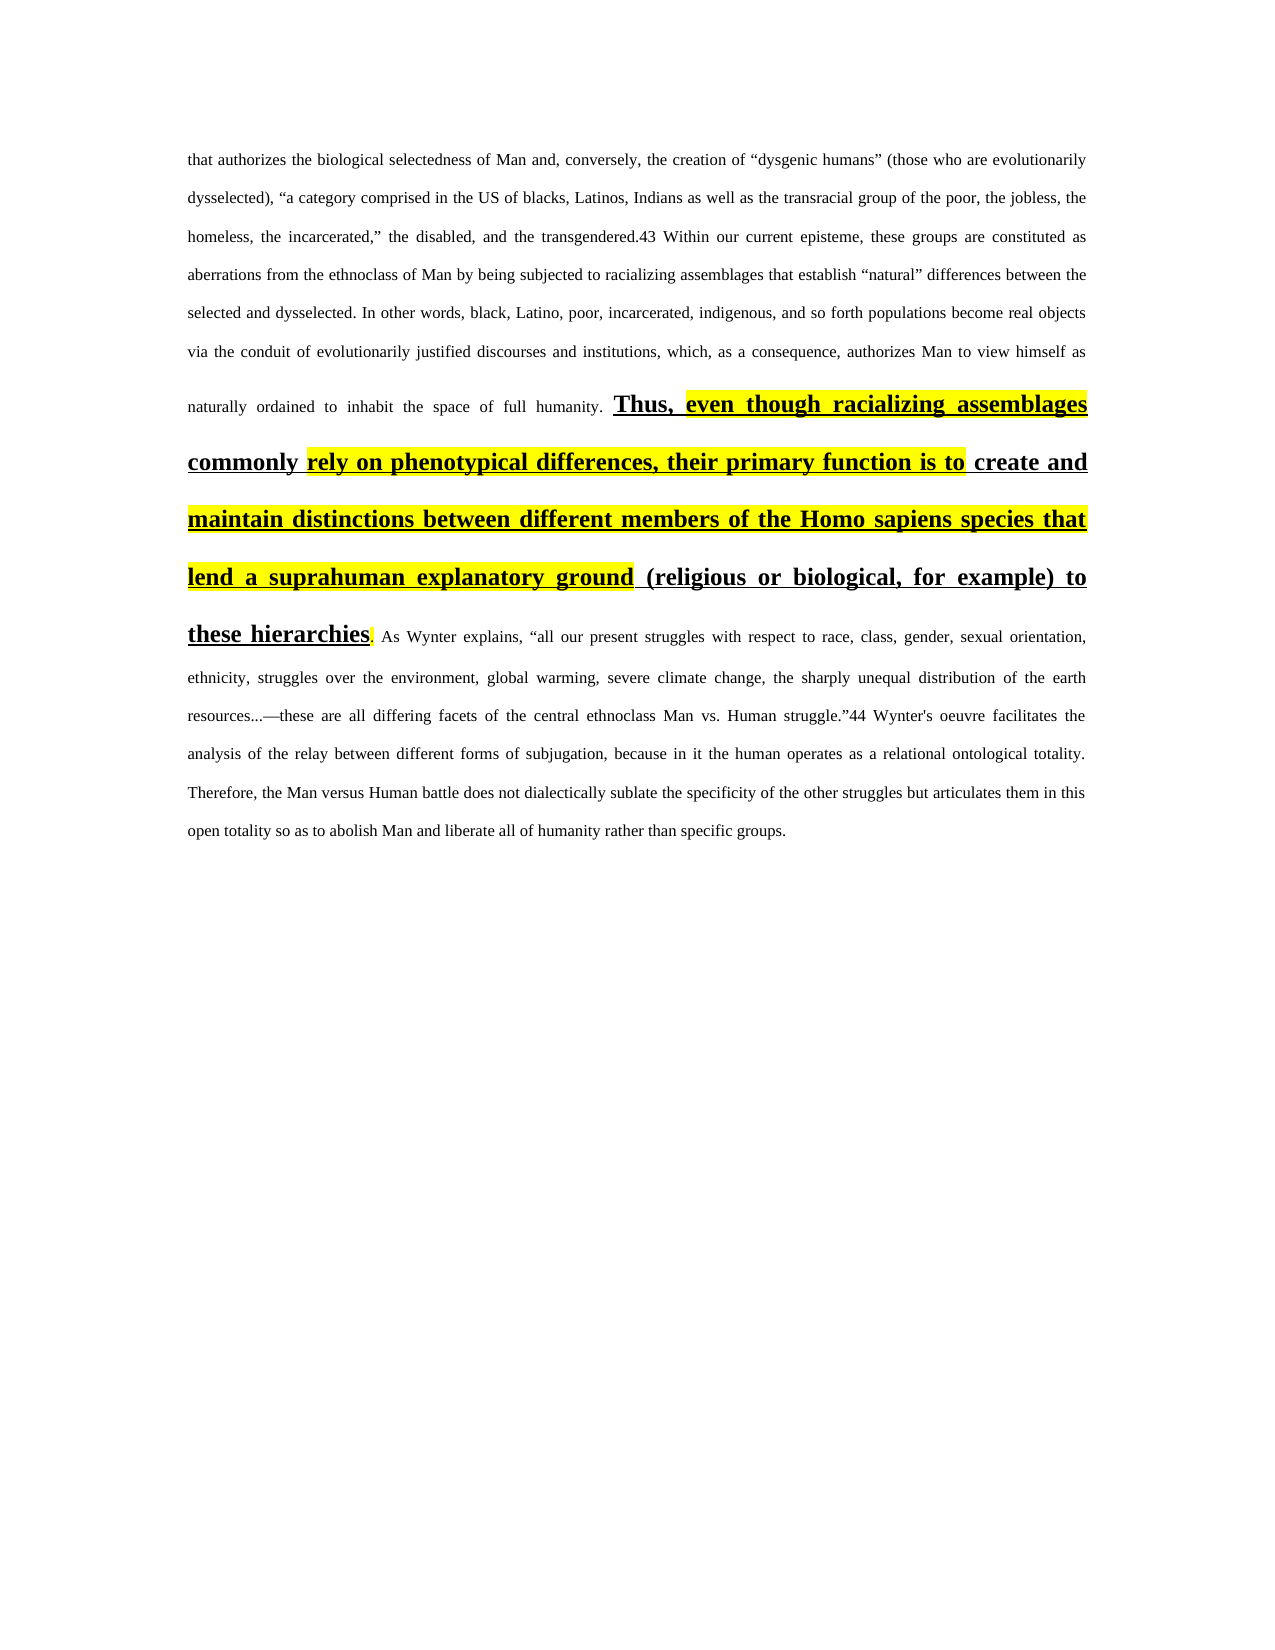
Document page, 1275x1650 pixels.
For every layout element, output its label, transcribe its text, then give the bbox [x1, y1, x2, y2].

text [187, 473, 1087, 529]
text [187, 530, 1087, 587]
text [187, 150, 1087, 472]
